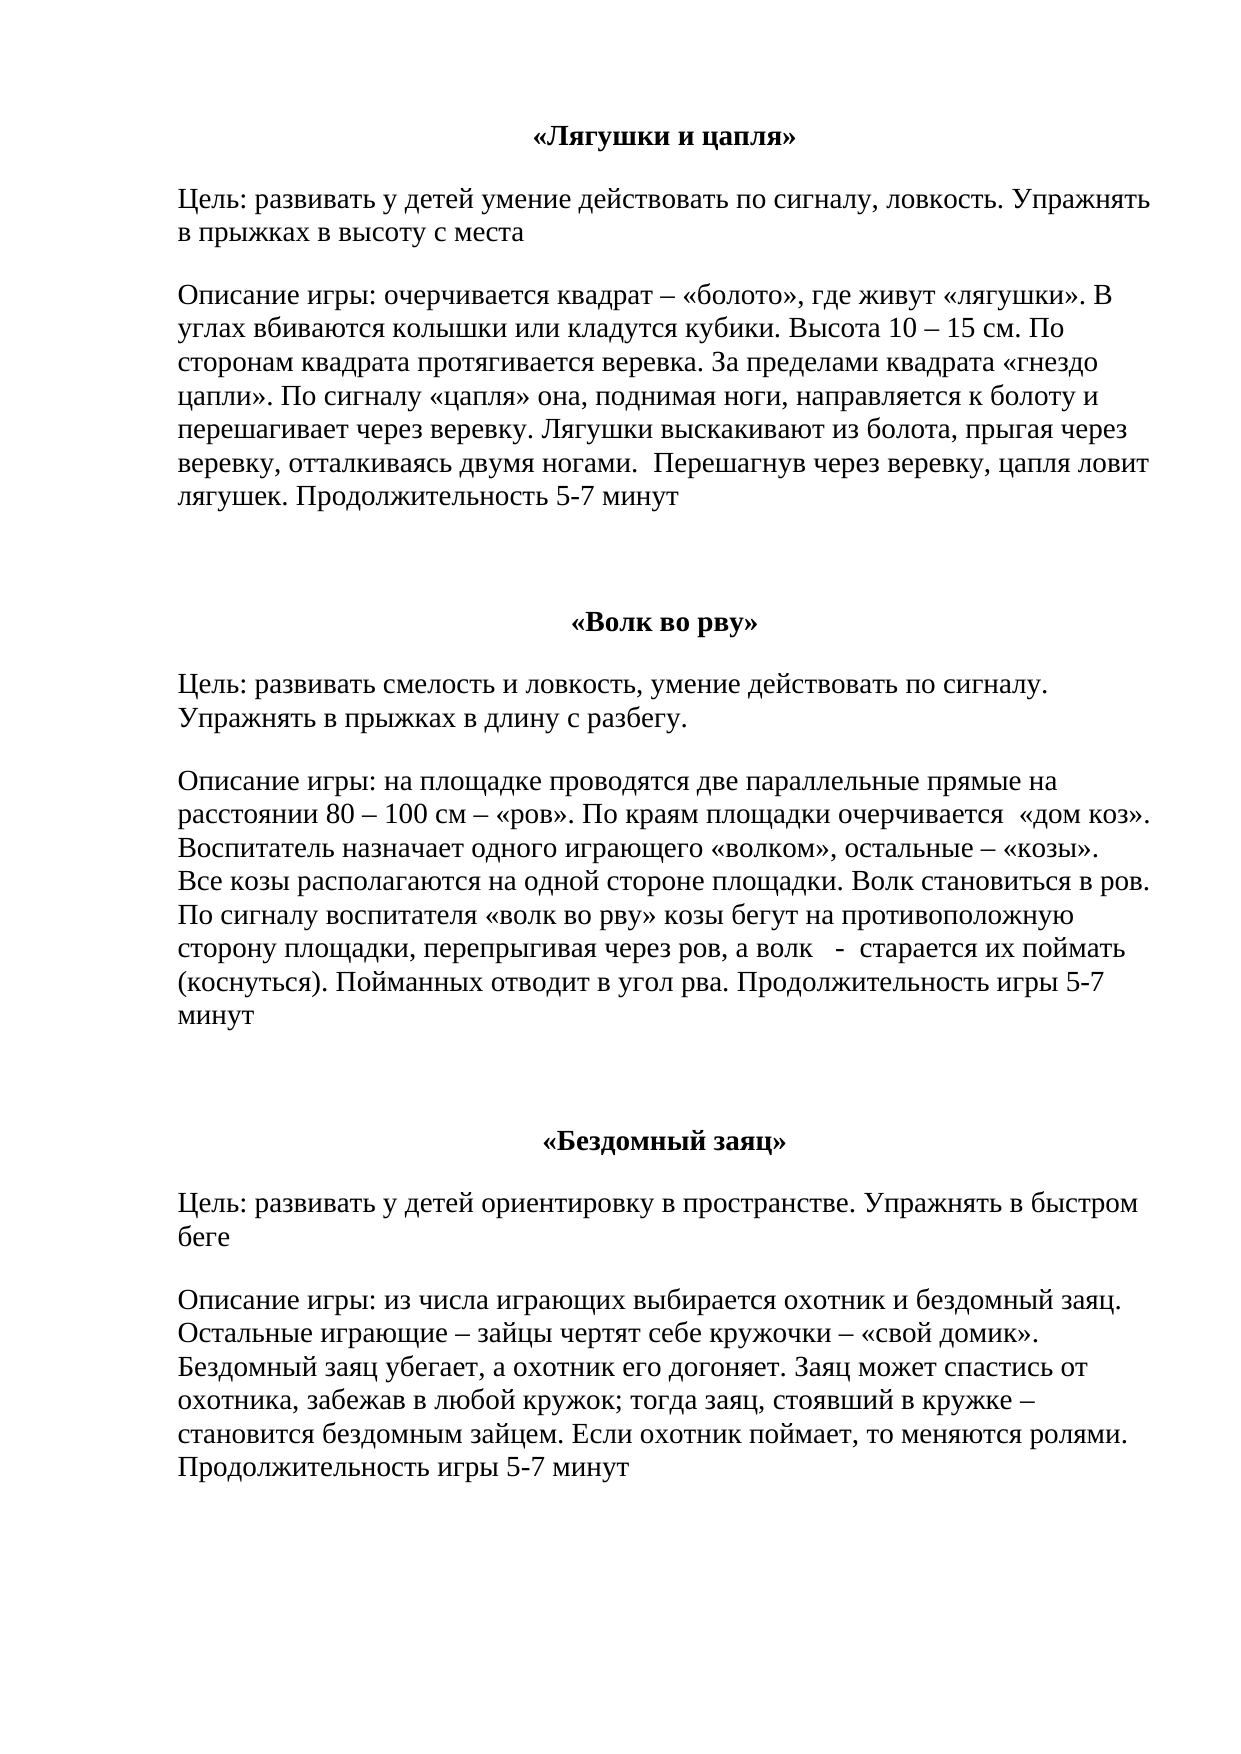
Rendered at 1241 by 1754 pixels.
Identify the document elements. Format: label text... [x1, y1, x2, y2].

text «Волк во рву» [177, 604, 1152, 637]
text Цель: развивать смелость и ловкость, умение действовать по сигналу. Упражнять в прыжках в длину с разбегу. [177, 666, 1152, 733]
text Описание игры: очерчивается квадрат – «болото», где живут «лягушки». В углах вбиваются колышки или кладутся кубики. Высота 10 – 15 см. По сторонам квадрата протягивается веревка. За пределами квадрата «гнездо цапли». По сигналу «цапля» она, поднимая ноги, направляется к болоту и перешагивает через веревку. Лягушки выскакивают из болота, прыгая через веревку, отталкиваясь двумя ногами. Перешагнув через веревку, цапля ловит лягушек. Продолжительность 5-7 минут [177, 277, 1152, 512]
text «Лягушки и цапля» [177, 118, 1152, 152]
text Цель: развивать у детей умение действовать по сигналу, ловкость. Упражнять в прыжках в высоту с места [177, 181, 1152, 248]
text Цель: развивать у детей ориентировку в пространстве. Упражнять в быстром беге [177, 1186, 1152, 1253]
text Описание игры: из числа играющих выбирается охотник и бездомный заяц. Остальные играющие – зайцы чертят себе кружочки – «свой домик». Бездомный заяц убегает, а охотник его догоняет. Заяц может спастись от охотника, забежав в любой кружок; тогда заяц, стоявший в кружке – становится бездомным зайцем. Если охотник поймает, то меняются ролями. Продолжительность игры 5-7 минут [177, 1282, 1152, 1483]
text «Бездомный заяц» [177, 1123, 1152, 1156]
text Описание игры: на площадке проводятся две параллельные прямые на расстоянии 80 – 100 см – «ров». По краям площадки очерчивается «дом коз». Воспитатель назначает одного играющего «волком», остальные – «козы». Все козы располагаются на одной стороне площадки. Волк становиться в ров. По сигналу воспитателя «волк во рву» козы бегут на противоположную сторону площадки, перепрыгивая через ров, а волк - старается их поймать (коснуться). Пойманных отводит в угол рва. Продолжительность игры 5-7 минут [177, 763, 1152, 1031]
